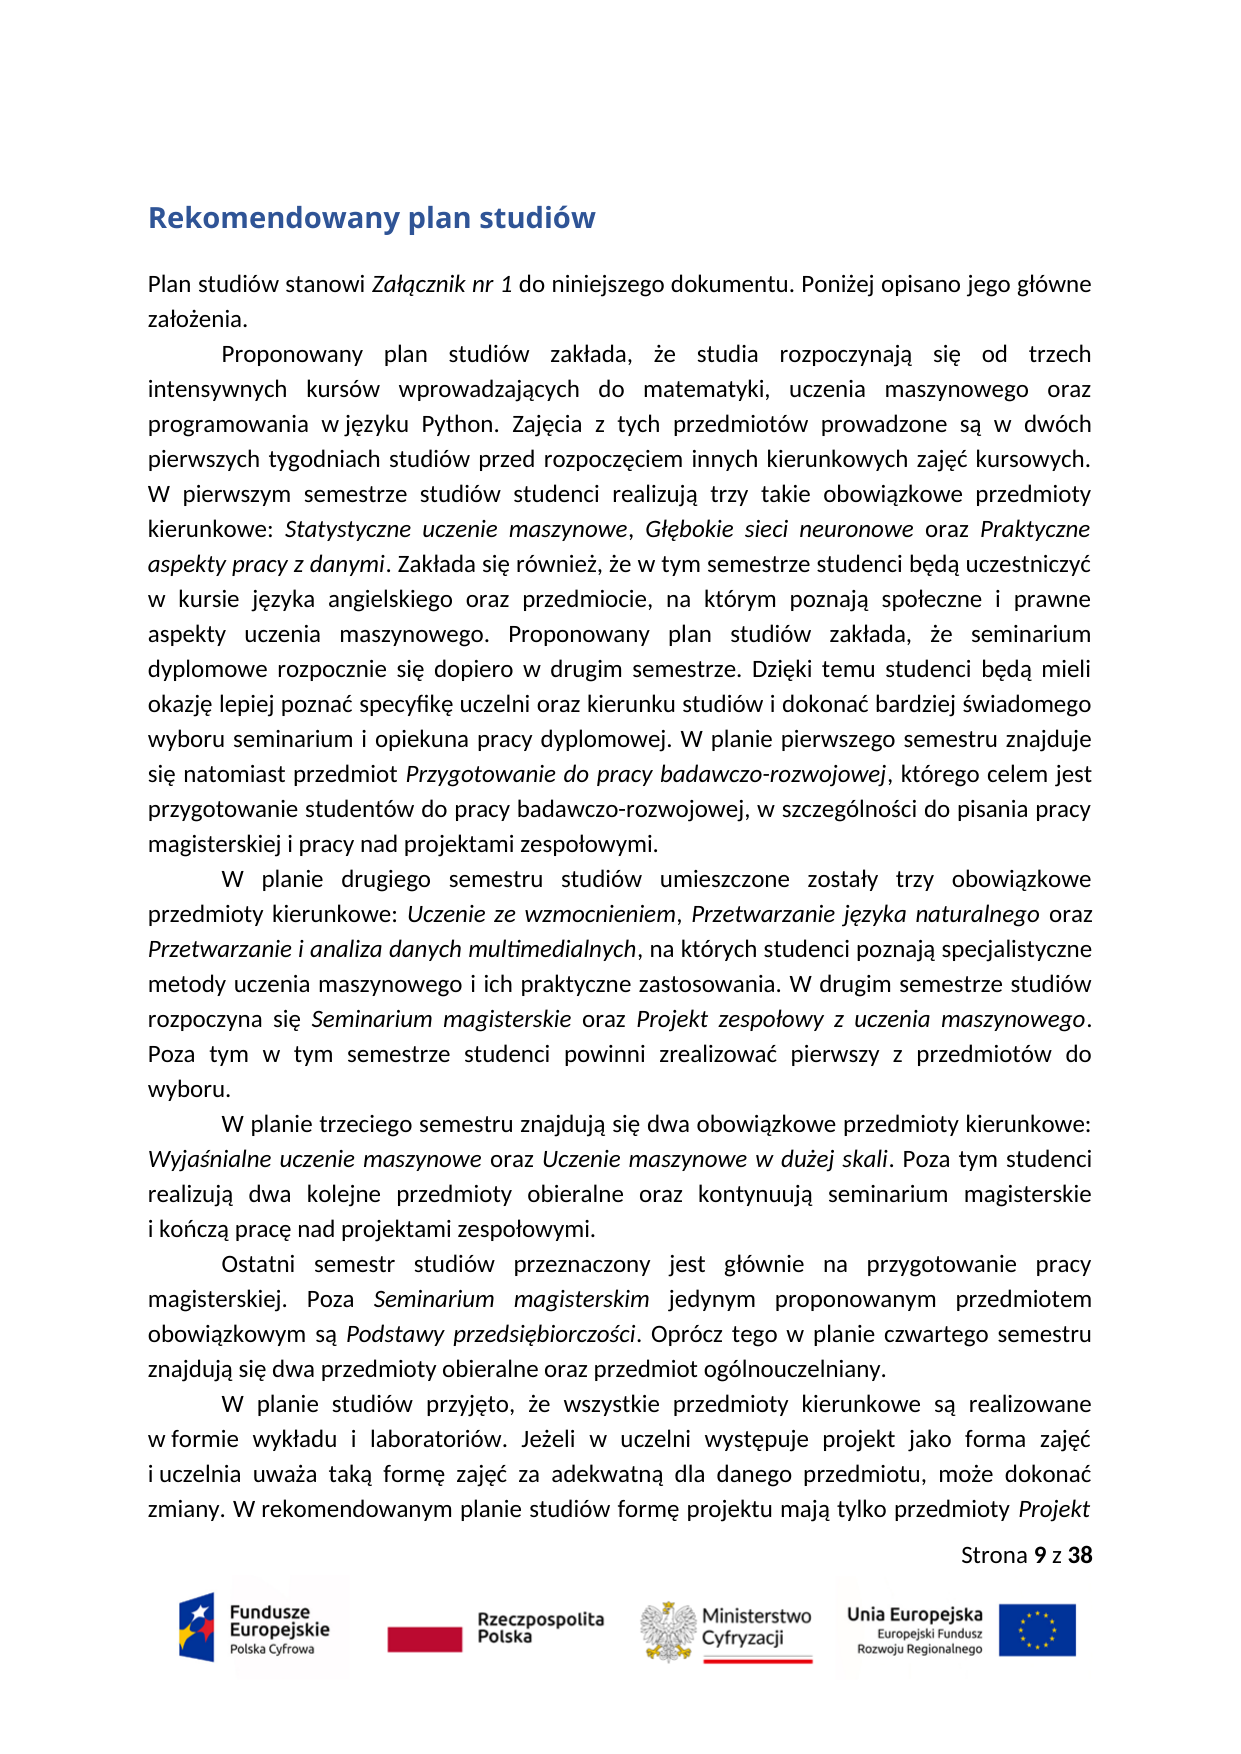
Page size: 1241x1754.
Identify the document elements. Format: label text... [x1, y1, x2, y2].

picture [147, 1569, 1093, 1681]
subtitle Rekomendowany plan studiów [148, 198, 1093, 237]
text W planie trzeciego semestru znajdują się dwa obowiązkowe przedmioty kierunkowe: Wyjaśnialne uczenie maszynowe oraz Uczenie maszynowe w dużej skali. Poza tym studenci realizują dwa kolejne przedmioty obieralne oraz kontynuują seminarium magisterskie i kończą pracę nad projektami zespołowymi. [148, 1108, 1093, 1244]
text Ostatni semestr studiów przeznaczony jest głównie na przygotowanie pracy magisterskiej. Poza Seminarium magisterskim jedynym proponowanym przedmiotem obowiązkowym są Podstawy przedsiębiorczości. Oprócz tego w planie czwartego semestru znajdują się dwa przedmioty obieralne oraz przedmiot ogólnouczelniany. [148, 1248, 1093, 1384]
text W planie drugiego semestru studiów umieszczone zostały trzy obowiązkowe przedmioty kierunkowe: Uczenie ze wzmocnieniem, Przetwarzanie języka naturalnego oraz Przetwarzanie i analiza danych multimedialnych, na których studenci poznają specjalistyczne metody uczenia maszynowego i ich praktyczne zastosowania. W drugim semestrze studiów rozpoczyna się Seminarium magisterskie oraz Projekt zespołowy z uczenia maszynowego. Poza tym w tym semestrze studenci powinni zrealizować pierwszy z przedmiotów do wyboru. [148, 863, 1093, 1104]
text Plan studiów stanowi Załącznik nr 1 do niniejszego dokumentu. Poniżej opisano jego główne założenia. [148, 268, 1093, 334]
text Proponowany plan studiów zakłada, że studia rozpoczynają się od trzech intensywnych kursów wprowadzających do matematyki, uczenia maszynowego oraz programowania w języku Python. Zajęcia z tych przedmiotów prowadzone są w dwóch pierwszych tygodniach studiów przed rozpoczęciem innych kierunkowych zajęć kursowych. W pierwszym semestrze studiów studenci realizują trzy takie obowiązkowe przedmioty kierunkowe: Statystyczne uczenie maszynowe, Głębokie sieci neuronowe oraz Praktyczne aspekty pracy z danymi. Zakłada się również, że w tym semestrze studenci będą uczestniczyć w kursie języka angielskiego oraz przedmiocie, na którym poznają społeczne i prawne aspekty uczenia maszynowego. Proponowany plan studiów zakłada, że seminarium dyplomowe rozpocznie się dopiero w drugim semestrze. Dzięki temu studenci będą mieli okazję lepiej poznać specyfikę uczelni oraz kierunku studiów i dokonać bardziej świadomego wyboru seminarium i opiekuna pracy dyplomowej. W planie pierwszego semestru znajduje się natomiast przedmiot Przygotowanie do pracy badawczo-rozwojowej, którego celem jest przygotowanie studentów do pracy badawczo-rozwojowej, w szczególności do pisania pracy magisterskiej i pracy nad projektami zespołowymi. [148, 338, 1093, 859]
